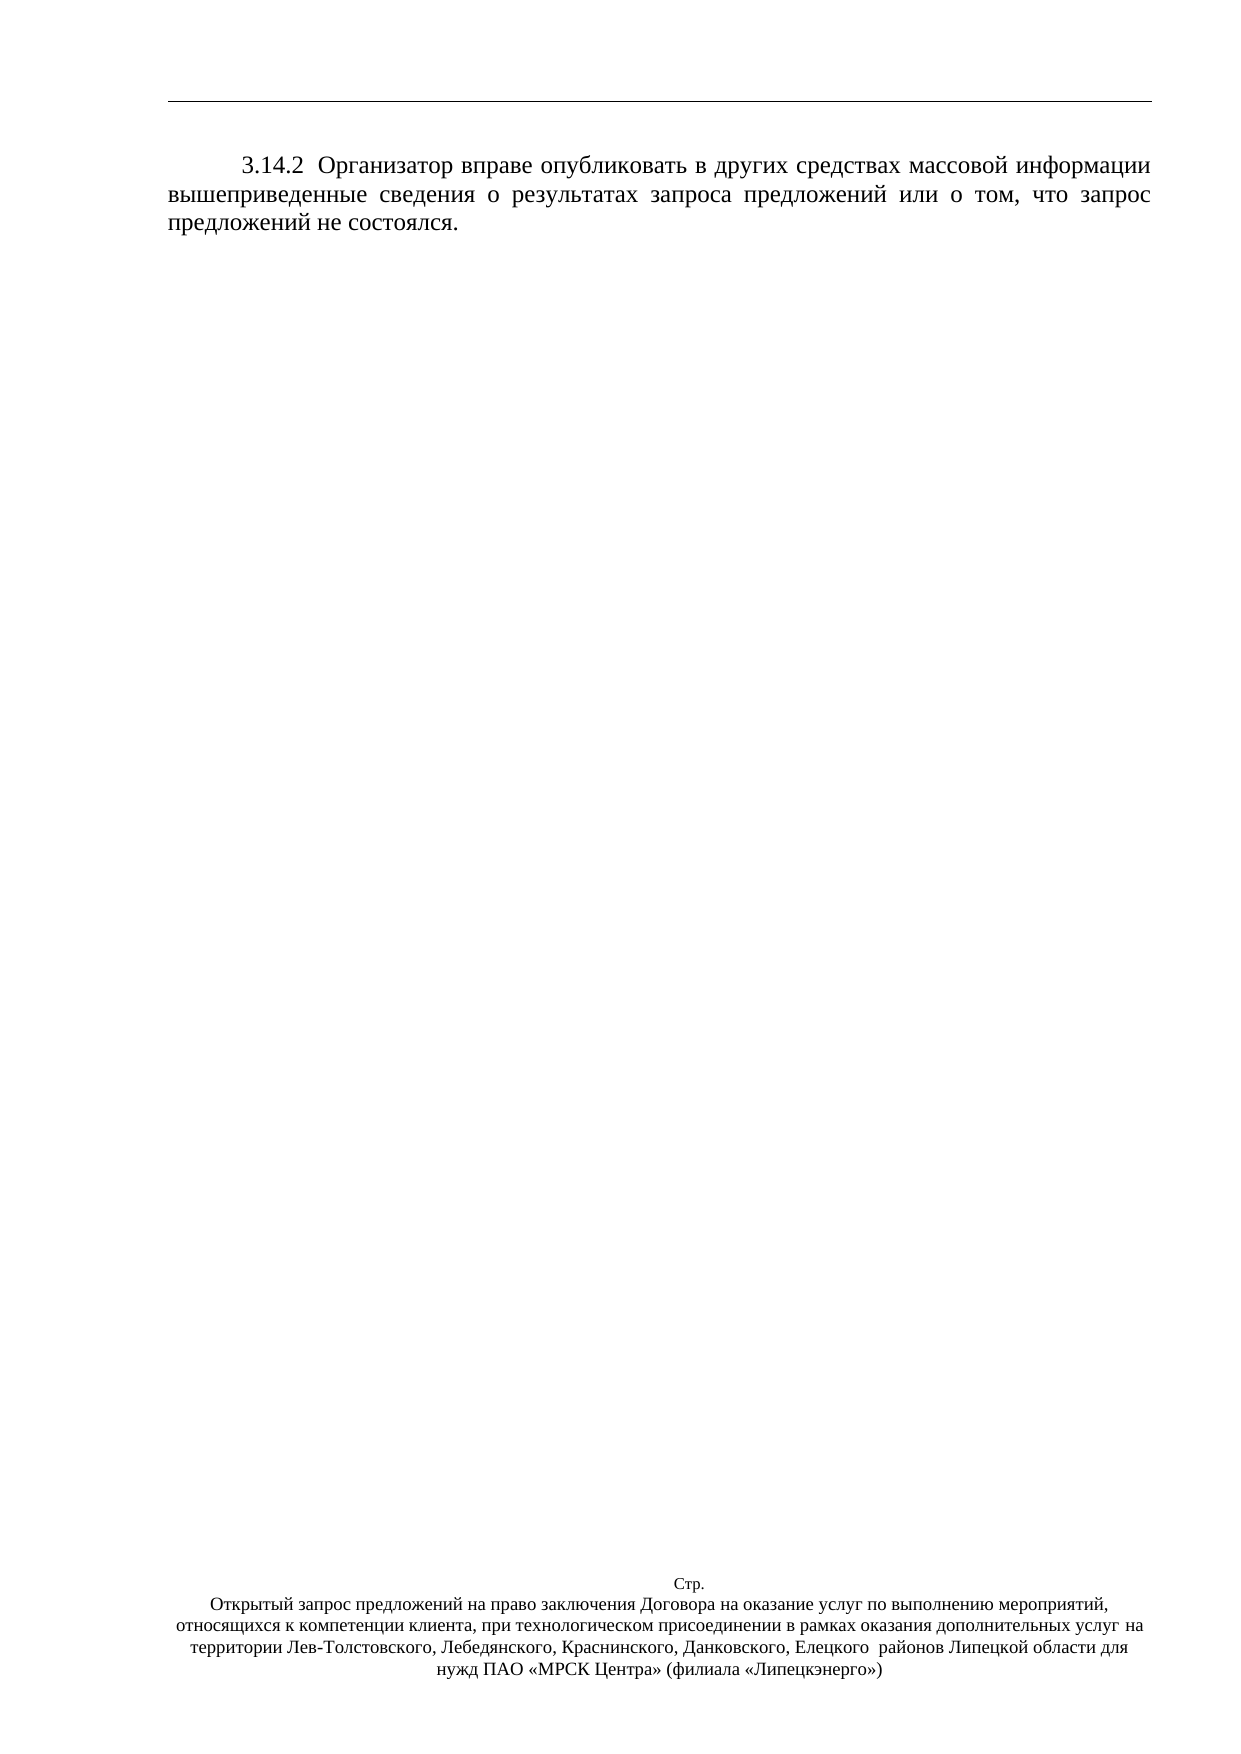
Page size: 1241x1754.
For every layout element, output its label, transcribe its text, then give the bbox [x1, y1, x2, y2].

subtitle Организатор вправе опубликовать в других средствах массовой информации вышеприведенные сведения о результатах запроса предложений или о том, что запрос предложений не состоялся. [168, 150, 1152, 236]
